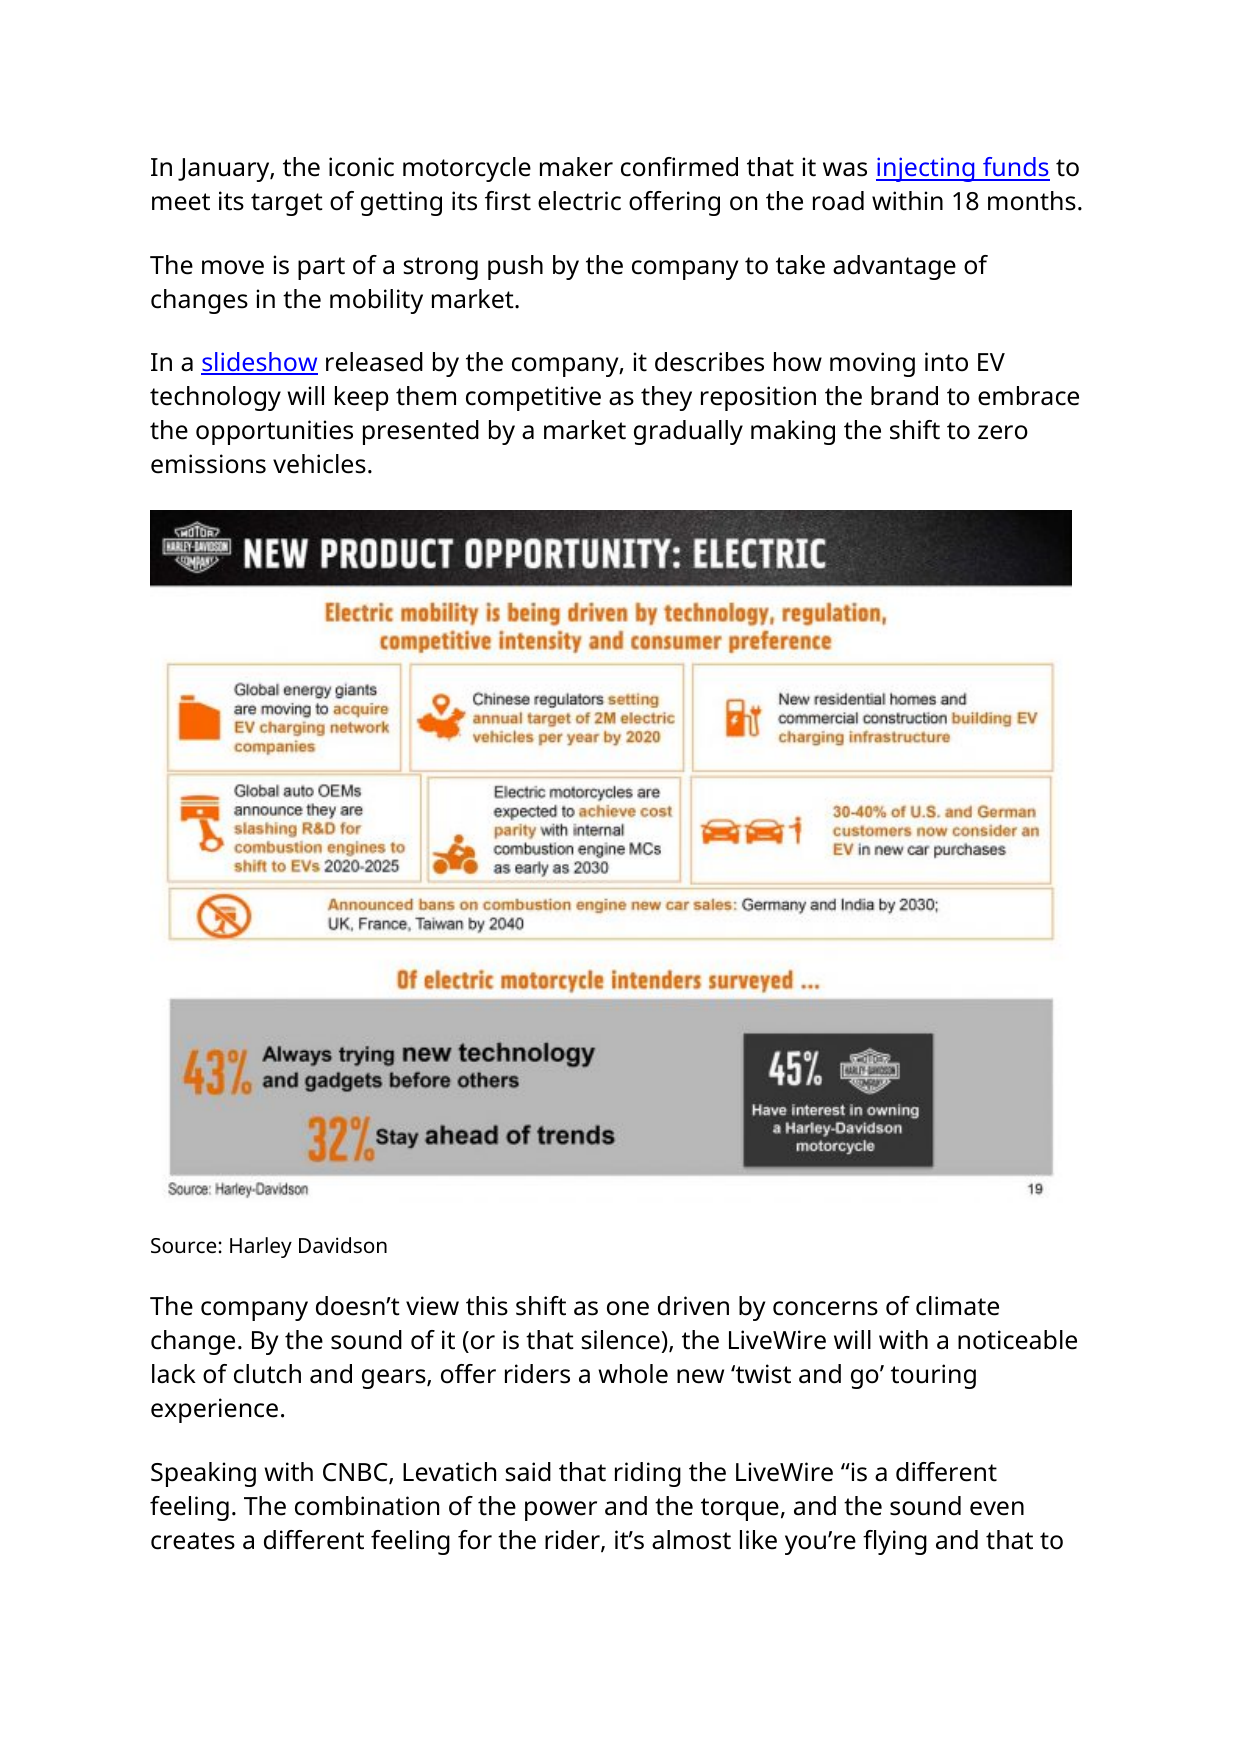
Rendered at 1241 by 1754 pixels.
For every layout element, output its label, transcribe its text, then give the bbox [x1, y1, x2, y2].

text In January, the iconic motorcycle maker confirmed that it was injecting funds to meet its target of getting its first electric offering on the road within 18 months. [150, 150, 1090, 218]
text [150, 1454, 1090, 1557]
picture [150, 510, 1072, 1203]
text The company doesn’t view this shift as one driven by concerns of climate change. By the sound of it (or is that silence), the LiveWire will with a noticeable lack of clutch and gears, offer riders a whole new ‘twist and go’ touring experience. [150, 1289, 1090, 1425]
text The move is part of a strong push by the company to take advantage of changes in the mobility market. [150, 247, 1090, 315]
text Source: Harley Davidson [150, 1231, 1090, 1260]
text In a slideshow released by the company, it describes how moving into EV technology will keep them competitive as they reposition the brand to embrace the opportunities presented by a market gradually making the shift to zero emissions vehicles. [150, 344, 1090, 481]
